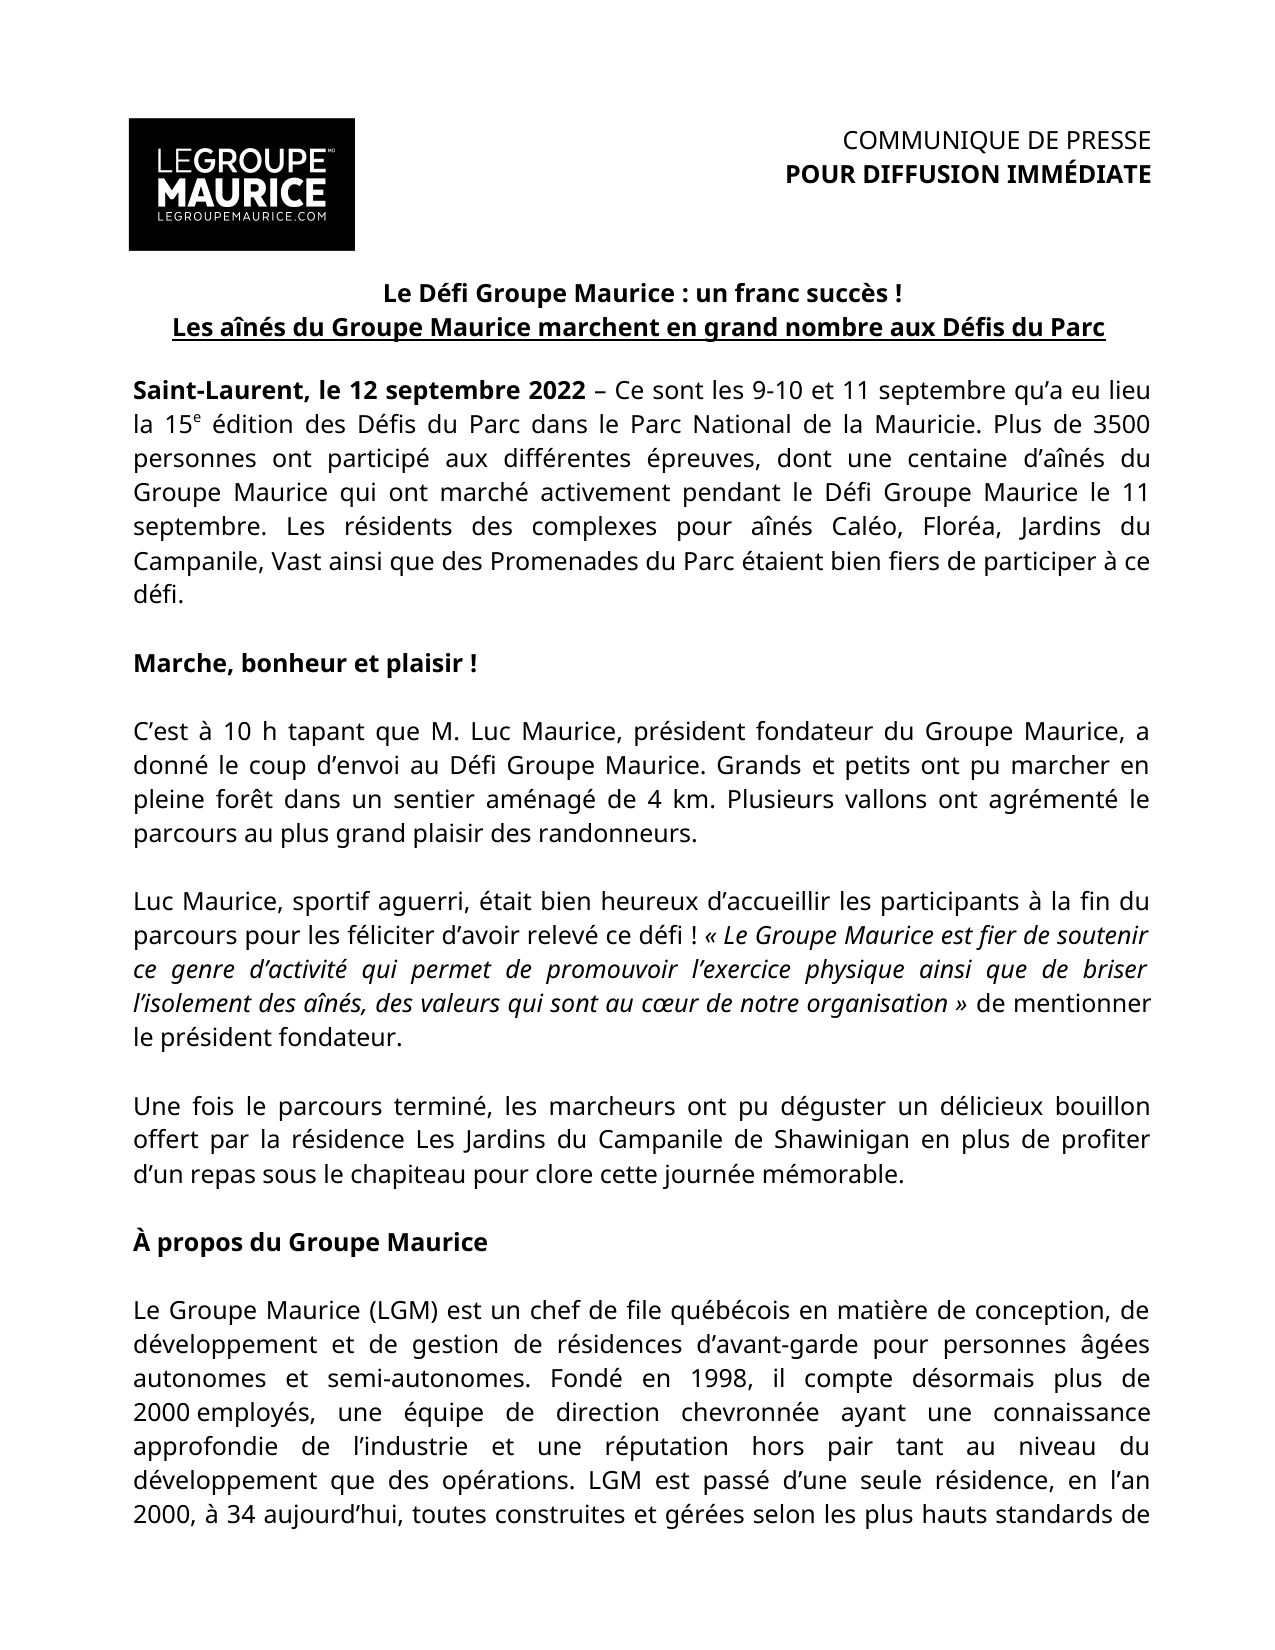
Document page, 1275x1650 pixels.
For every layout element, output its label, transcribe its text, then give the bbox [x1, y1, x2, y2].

text COMMUNIQUE DE PRESSE [355, 123, 1152, 157]
text Les aînés du Groupe Maurice marchent en grand nombre aux Défis du Parc [133, 310, 1152, 373]
text Luc Maurice, sportif aguerri, était bien heureux d’accueillir les participants à la fin du parcours pour les féliciter d’avoir relevé ce défi ! « Le Groupe Maurice est fier de soutenir ce genre d’activité qui permet de promouvoir l’exercice physique ainsi que de briser l’isolement des aînés, des valeurs qui sont au cœur de notre organisation » de mentionner le président fondateur. [133, 884, 1152, 1054]
picture [128, 118, 355, 251]
text Saint-Laurent, le 12 septembre 2022 – Ce sont les 9-10 et 11 septembre qu’a eu lieu la 15e édition des Défis du Parc dans le Parc National de la Mauricie. Plus de 3500 personnes ont participé aux différentes épreuves, dont une centaine d’aînés du Groupe Maurice qui ont marché activement pendant le Défi Groupe Maurice le 11 septembre. Les résidents des complexes pour aînés Caléo, Floréa, Jardins du Campanile, Vast ainsi que des Promenades du Parc étaient bien fiers de participer à ce défi. [133, 373, 1152, 611]
text C’est à 10 h tapant que M. Luc Maurice, président fondateur du Groupe Maurice, a donné le coup d’envoi au Défi Groupe Maurice. Grands et petits ont pu marcher en pleine forêt dans un sentier aménagé de 4 km. Plusieurs vallons ont agrémenté le parcours au plus grand plaisir des randonneurs. [133, 713, 1152, 850]
text POUR DIFFUSION IMMÉDIATE [355, 157, 1152, 191]
text Marche, bonheur et plaisir ! [133, 645, 1152, 679]
text Le Défi Groupe Maurice : un franc succès ! [133, 276, 1152, 310]
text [133, 1292, 1152, 1531]
text Une fois le parcours terminé, les marcheurs ont pu déguster un délicieux bouillon offert par la résidence Les Jardins du Campanile de Shawinigan en plus de profiter d’un repas sous le chapiteau pour clore cette journée mémorable. [133, 1088, 1152, 1190]
text À propos du Groupe Maurice [133, 1224, 1152, 1258]
